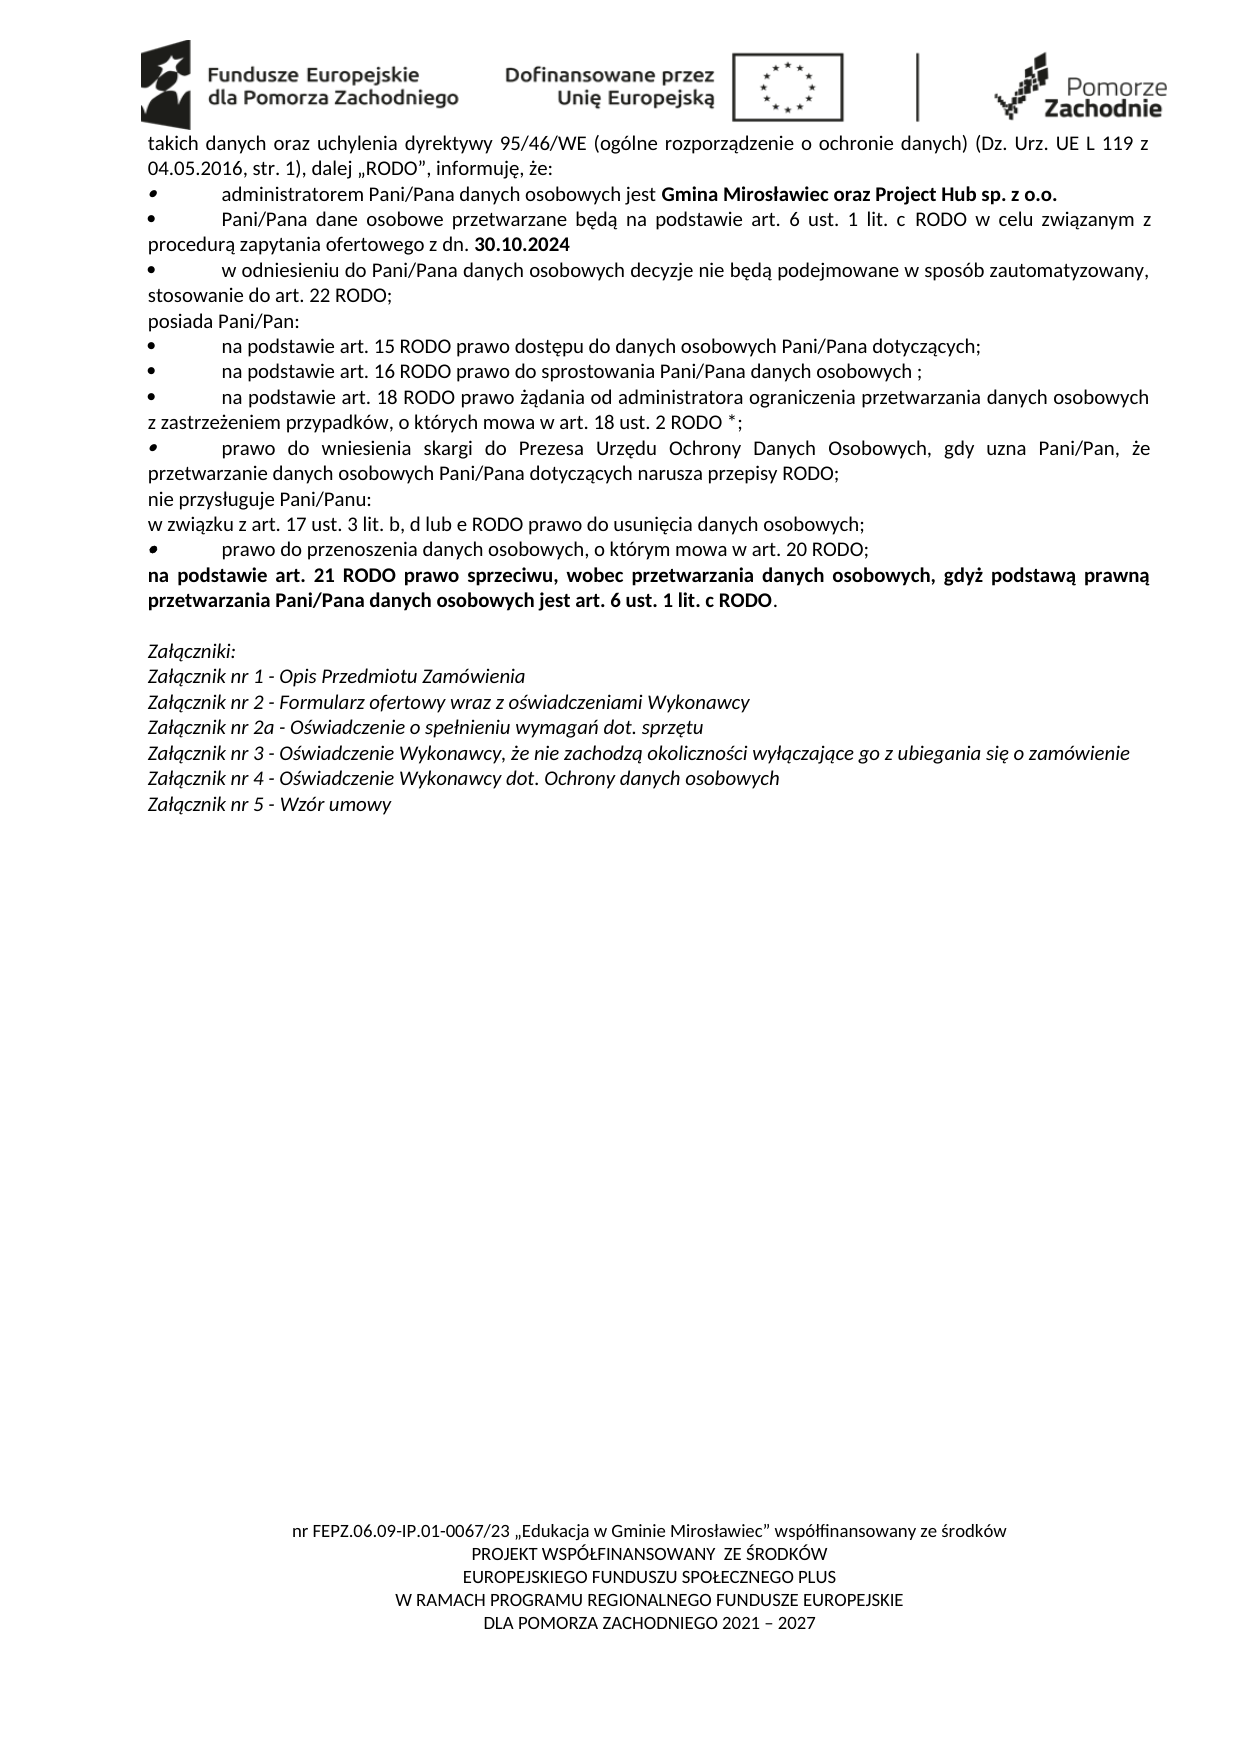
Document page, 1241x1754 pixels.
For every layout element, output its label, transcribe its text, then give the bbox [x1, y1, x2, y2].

list w odniesieniu do Pani/Pana danych osobowych decyzje nie będą podejmowane w sposób zautomatyzowany, stosowanie do art. 22 RODO; [148, 257, 1152, 308]
text posiada Pani/Pan: [148, 308, 1152, 333]
text Załącznik nr 1 - Opis Przedmiotu Zamówienia [148, 664, 1152, 689]
text Załącznik nr 4 - Oświadczenie Wykonawcy dot. Ochrony danych osobowych [148, 765, 1152, 791]
text Załącznik nr 3 - Oświadczenie Wykonawcy, że nie zachodzą okoliczności wyłączające go z ubiegania się o zamówienie [148, 740, 1152, 765]
text nie przysługuje Pani/Panu: [148, 486, 1152, 511]
text w związku z art. 17 ust. 3 lit. b, d lub e RODO prawo do usunięcia danych osobowych; [148, 511, 1152, 537]
list prawo do wniesienia skargi do Prezesa Urzędu Ochrony Danych Osobowych, gdy uzna Pani/Pan, że przetwarzanie danych osobowych Pani/Pana dotyczących narusza przepisy RODO; [148, 435, 1152, 486]
list na podstawie art. 15 RODO prawo dostępu do danych osobowych Pani/Pana dotyczących; [148, 333, 1152, 359]
list Pani/Pana dane osobowe przetwarzane będą na podstawie art. 6 ust. 1 lit. c RODO w celu związanym z procedurą zapytania ofertowego z dn. 30.10.2024 [148, 206, 1152, 257]
text na podstawie art. 21 RODO prawo sprzeciwu, wobec przetwarzania danych osobowych, gdyż podstawą prawną przetwarzania Pani/Pana danych osobowych jest art. 6 ust. 1 lit. c RODO. [148, 562, 1152, 613]
text Załącznik nr 2 - Formularz ofertowy wraz z oświadczeniami Wykonawcy [148, 689, 1152, 714]
list prawo do przenoszenia danych osobowych, o którym mowa w art. 20 RODO; [148, 537, 1152, 562]
list na podstawie art. 18 RODO prawo żądania od administratora ograniczenia przetwarzania danych osobowych z zastrzeżeniem przypadków, o których mowa w art. 18 ust. 2 RODO *; [148, 384, 1152, 435]
list na podstawie art. 16 RODO prawo do sprostowania Pani/Pana danych osobowych ; [148, 359, 1152, 384]
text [148, 107, 1152, 181]
list administratorem Pani/Pana danych osobowych jest Gmina Mirosławiec oraz Project Hub sp. z o.o. [148, 181, 1152, 206]
picture [141, 40, 1167, 130]
text Załącznik nr 2a - Oświadczenie o spełnieniu wymagań dot. sprzętu [148, 714, 1152, 740]
text Załączniki: [148, 638, 1152, 664]
text Załącznik nr 5 - Wzór umowy [148, 791, 1152, 816]
